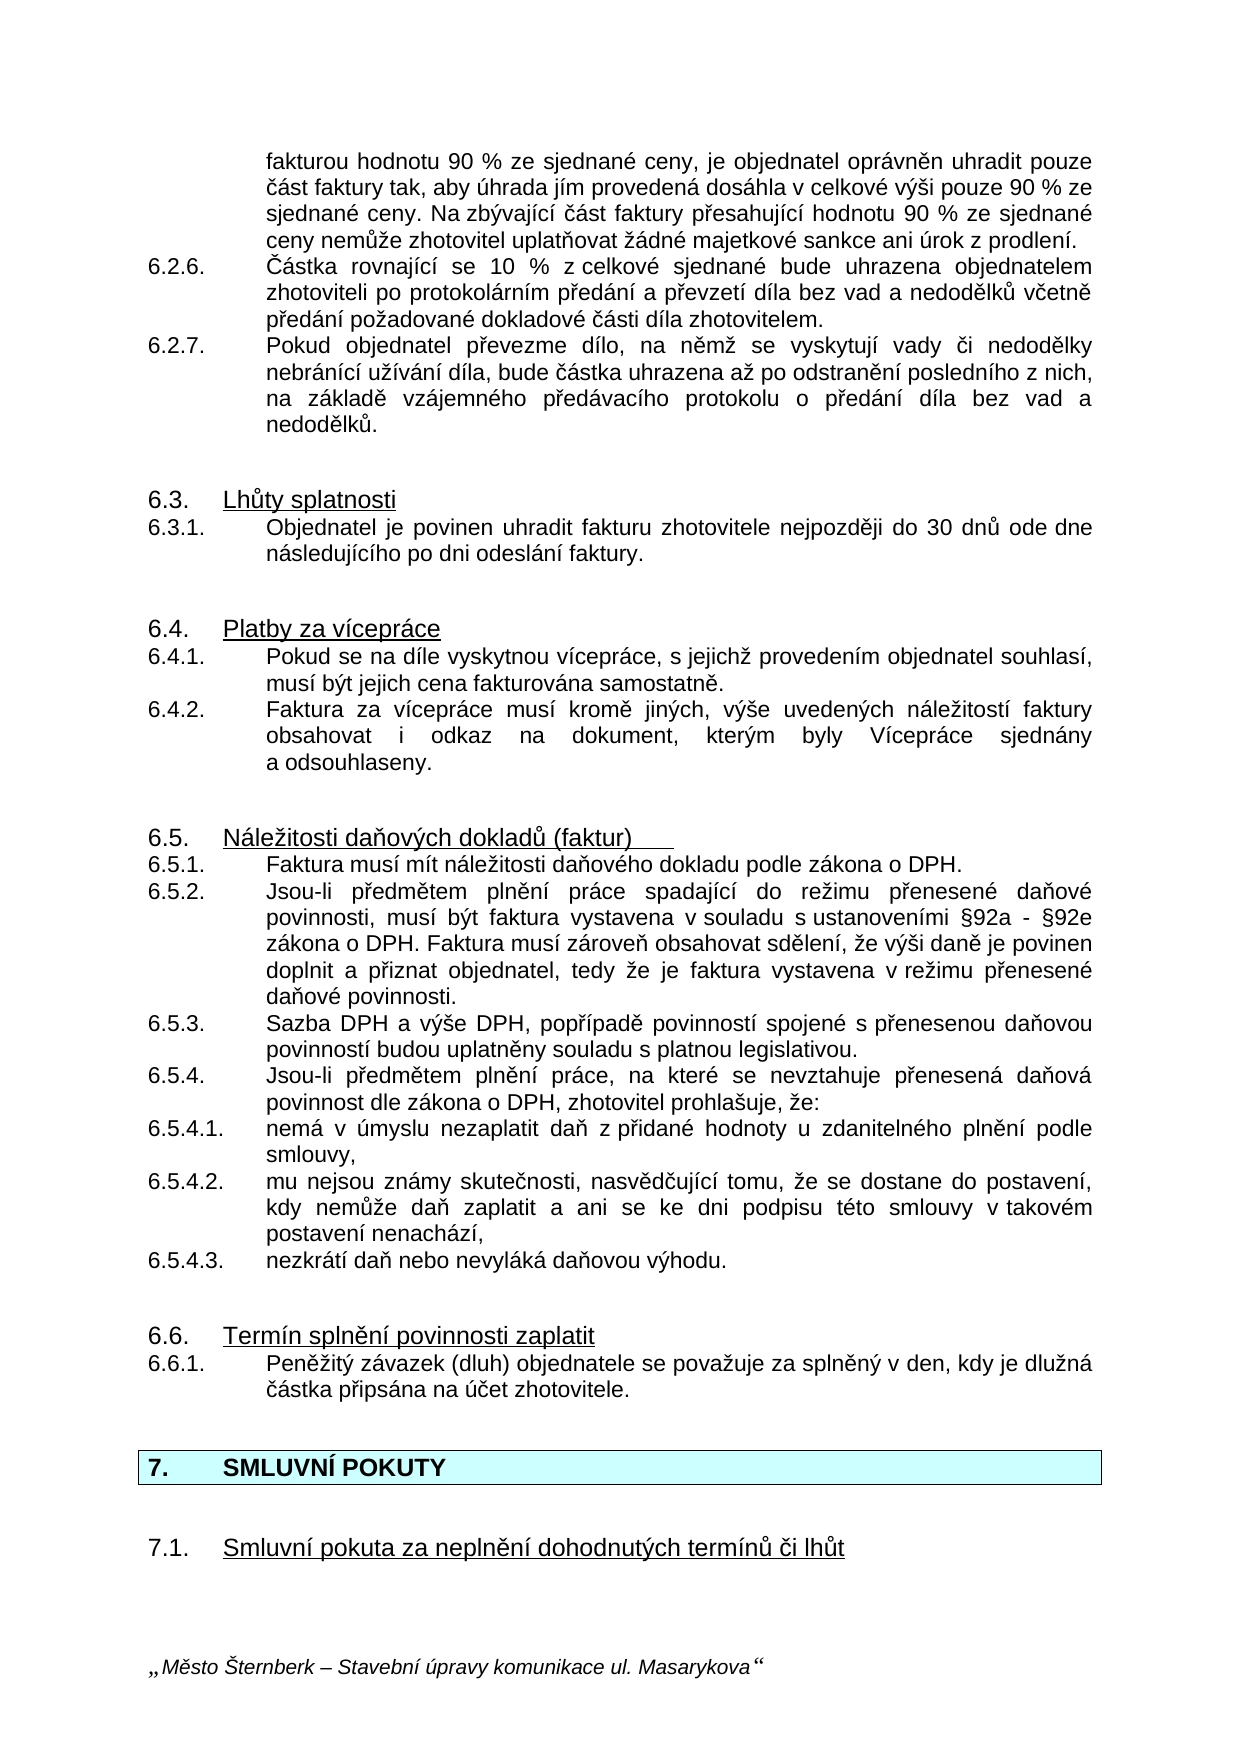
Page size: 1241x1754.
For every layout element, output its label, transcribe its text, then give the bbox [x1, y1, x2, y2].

list Platby za vícepráce [148, 614, 1093, 643]
list nezkrátí daň nebo nevyláká daňovou výhodu. [148, 1247, 1093, 1273]
list Smluvní pokuta za neplnění dohodnutých termínů či lhůt [148, 1533, 1093, 1561]
list Objednatel je povinen uhradit fakturu zhotovitele nejpozději do 30 dnů ode dne následujícího po dni odeslání faktury. [148, 514, 1093, 567]
list Faktura musí mít náležitosti daňového dokladu podle zákona o DPH. [148, 851, 1093, 878]
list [148, 148, 1093, 253]
list Peněžitý závazek (dluh) objednatele se považuje za splněný v den, kdy je dlužná částka připsána na účet zhotovitele. [148, 1349, 1093, 1402]
list Pokud se na díle vyskytnou vícepráce, s jejichž provedením objednatel souhlasí, musí být jejich cena fakturována samostatně. [148, 643, 1093, 696]
list nemá v úmyslu nezaplatit daň z přidané hodnoty u zdanitelného plnění podle smlouvy, [148, 1115, 1093, 1168]
list Termín splnění povinnosti zaplatit [148, 1321, 1093, 1349]
list Jsou-li předmětem plnění práce spadající do režimu přenesené daňové povinnosti, musí být faktura vystavena v souladu s ustanoveními §92a - §92e zákona o DPH. Faktura musí zároveň obsahovat sdělení, že výši daně je povinen doplnit a přiznat objednatel, tedy že je faktura vystavena v režimu přenesené daňové povinnosti. [148, 878, 1093, 1009]
list Jsou-li předmětem plnění práce, na které se nevztahuje přenesená daňová povinnost dle zákona o DPH, zhotovitel prohlašuje, že: [148, 1062, 1093, 1115]
list Sazba DPH a výše DPH, popřípadě povinností spojené s přenesenou daňovou povinností budou uplatněny souladu s platnou legislativou. [148, 1009, 1093, 1062]
list Pokud objednatel převezme dílo, na němž se vyskytují vady či nedodělky nebránící užívání díla, bude částka uhrazena až po odstranění posledního z nich, na základě vzájemného předávacího protokolu o předání díla bez vad a nedodělků. [148, 332, 1093, 437]
list Částka rovnající se 10 % z celkové sjednané bude uhrazena objednatelem zhotoviteli po protokolárním předání a převzetí díla bez vad a nedodělků včetně předání požadované dokladové části díla zhotovitelem. [148, 253, 1093, 332]
list mu nejsou známy skutečnosti, nasvědčující tomu, že se dostane do postavení, kdy nemůže daň zaplatit a ani se ke dni podpisu této smlouvy v takovém postavení nenachází, [148, 1168, 1093, 1247]
list Náležitosti daňových dokladů (faktur) [148, 823, 1093, 851]
list smluvní pokuty [139, 1451, 1101, 1484]
list Faktura za vícepráce musí kromě jiných, výše uvedených náležitostí faktury obsahovat i odkaz na dokument, kterým byly Vícepráce sjednány a odsouhlaseny. [148, 696, 1093, 775]
list Lhůty splatnosti [148, 485, 1093, 514]
